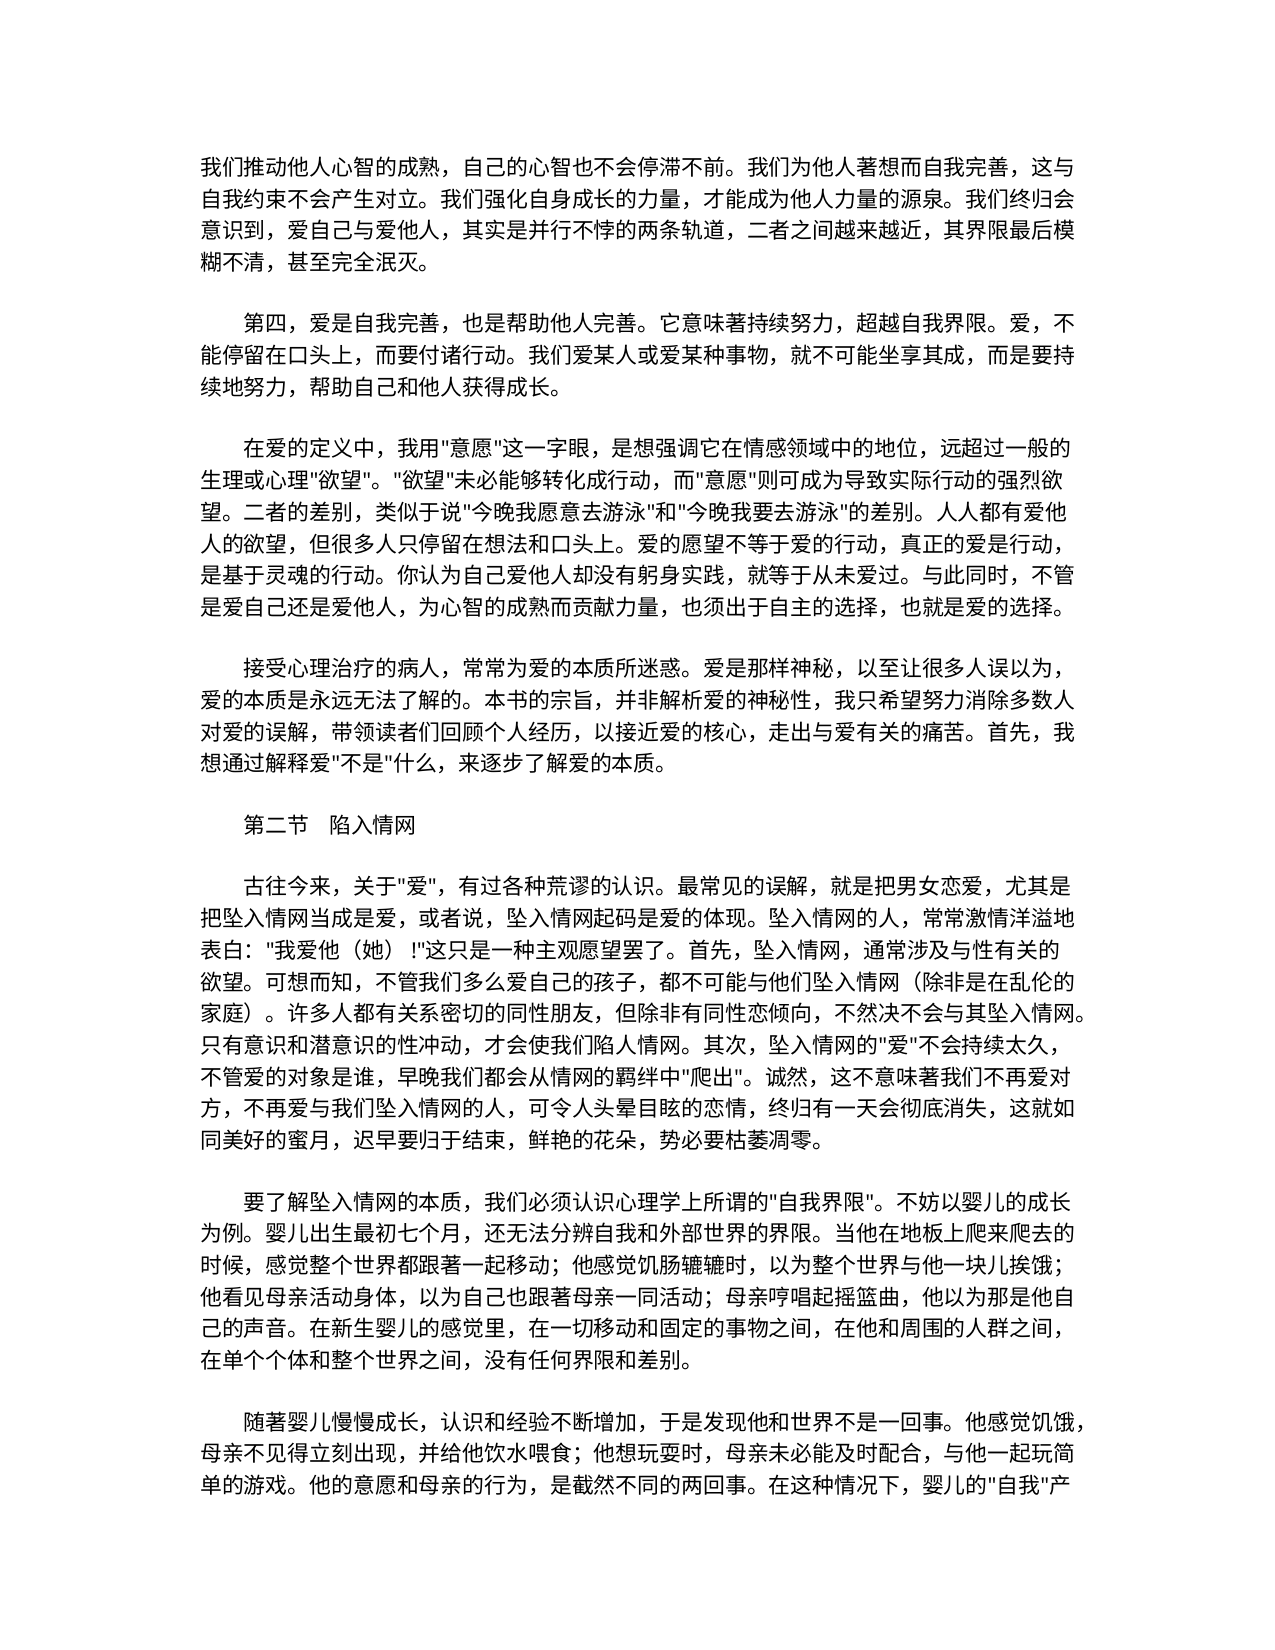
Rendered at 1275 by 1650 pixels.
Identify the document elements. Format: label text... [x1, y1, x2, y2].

text 接受心理治疗的病人，常常为爱的本质所迷惑。爱是那样神秘，以至让很多人误以为，爱的本质是永远无法了解的。本书的宗旨，并非解析爱的神秘性，我只希望努力消除多数人对爱的误解，带领读者们回顾个人经历，以接近爱的核心，走出与爱有关的痛苦。首先，我想通过解释爱"不是"什么，来逐步了解爱的本质。 [200, 651, 1075, 778]
text 古往今来，关于"爱"，有过各种荒谬的认识。最常见的误解，就是把男女恋爱，尤其是把坠入情网当成是爱，或者说，坠入情网起码是爱的体现。坠入情网的人，常常激情洋溢地表白："我爱他（她） !"这只是一种主观愿望罢了。首先，坠入情网，通常涉及与性有关的欲望。可想而知，不管我们多么爱自己的孩子，都不可能与他们坠入情网（除非是在乱伦的家庭）。许多人都有关系密切的同性朋友，但除非有同性恋倾向，不然决不会与其坠入情网。只有意识和潜意识的性冲动，才会使我们陷人情网。其次，坠入情网的"爱"不会持续太久，不管爱的对象是谁，早晚我们都会从情网的羁绊中"爬出"。诚然，这不意味著我们不再爱对方，不再爱与我们坠入情网的人，可令人头晕目眩的恋情，终归有一天会彻底消失，这就如同美好的蜜月，迟早要归于结束，鲜艳的花朵，势必要枯萎凋零。 [200, 869, 1075, 1155]
text 要了解坠入情网的本质，我们必须认识心理学上所谓的"自我界限"。不妨以婴儿的成长为例。婴儿出生最初七个月，还无法分辨自我和外部世界的界限。当他在地板上爬来爬去的时候，感觉整个世界都跟著一起移动；他感觉饥肠辘辘时，以为整个世界与他一块儿挨饿；他看见母亲活动身体，以为自己也跟著母亲一同活动；母亲哼唱起摇篮曲，他以为那是他自己的声音。在新生婴儿的感觉里，在一切移动和固定的事物之间，在他和周围的人群之间，在单个个体和整个世界之间，没有任何界限和差别。 [200, 1184, 1075, 1375]
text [200, 1404, 1075, 1499]
text 在爱的定义中，我用"意愿"这一字眼，是想强调它在情感领域中的地位，远超过一般的生理或心理"欲望"。"欲望"未必能够转化成行动，而"意愿"则可成为导致实际行动的强烈欲望。二者的差别，类似于说"今晚我愿意去游泳"和"今晚我要去游泳"的差别。人人都有爱他人的欲望，但很多人只停留在想法和口头上。爱的愿望不等于爱的行动，真正的爱是行动，是基于灵魂的行动。你认为自己爱他人却没有躬身实践，就等于从未爱过。与此同时，不管是爱自己还是爱他人，为心智的成熟而贡献力量，也须出于自主的选择，也就是爱的选择。 [200, 431, 1075, 622]
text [200, 150, 1075, 277]
text 第二节 陷入情网 [200, 808, 1075, 839]
text 第四，爱是自我完善，也是帮助他人完善。它意味著持续努力，超越自我界限。爱，不能停留在口头上，而要付诸行动。我们爱某人或爱某种事物，就不可能坐享其成，而是要持续地努力，帮助自己和他人获得成长。 [200, 306, 1075, 401]
